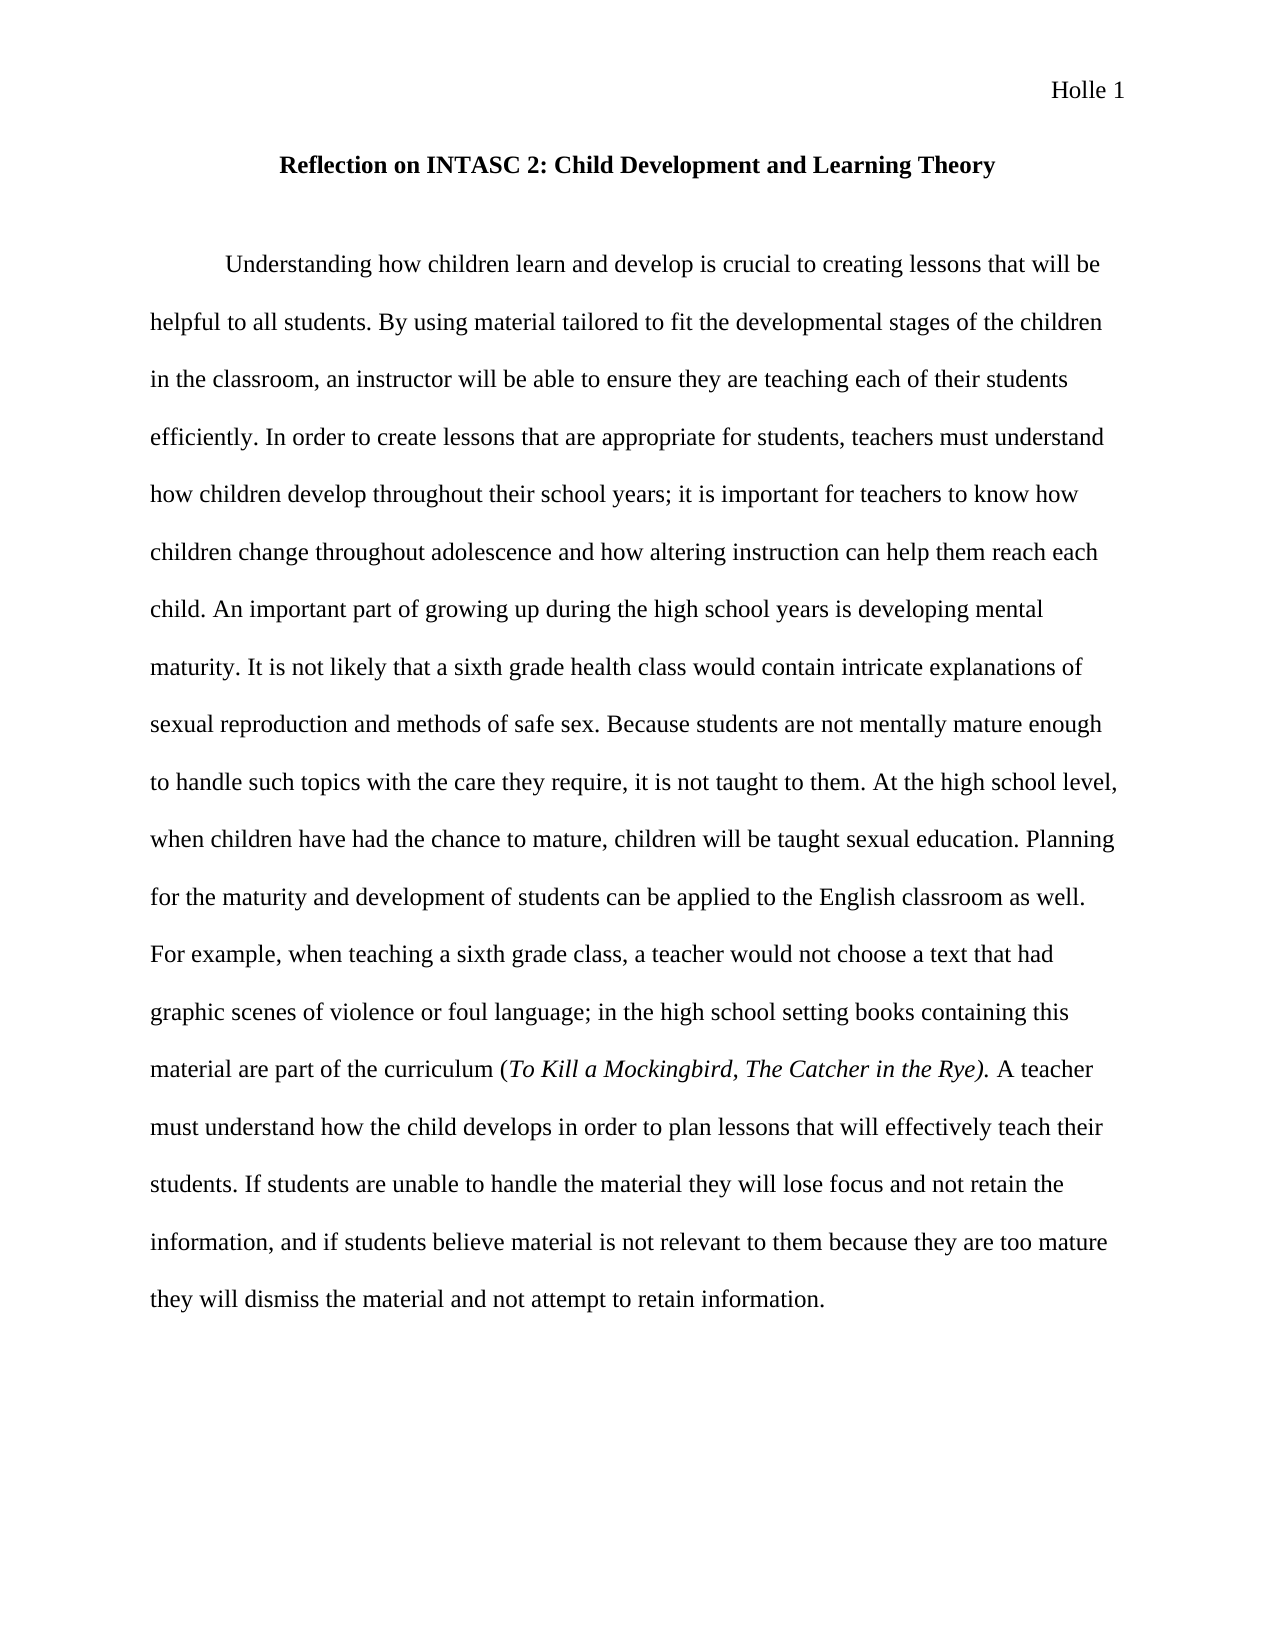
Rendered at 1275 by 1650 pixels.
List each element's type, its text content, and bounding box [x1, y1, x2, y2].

text Understanding how children learn and develop is crucial to creating lessons that will be helpful to all students. By using material tailored to fit the developmental stages of the children in the classroom, an instructor will be able to ensure they are teaching each of their students efficiently. In order to create lessons that are appropriate for students, teachers must understand how children develop throughout their school years; it is important for teachers to know how children change throughout adolescence and how altering instruction can help them reach each child. An important part of growing up during the high school years is developing mental maturity. It is not likely that a sixth grade health class would contain intricate explanations of sexual reproduction and methods of safe sex. Because students are not mentally mature enough to handle such topics with the care they require, it is not taught to them. At the high school level, when children have had the chance to mature, children will be taught sexual education. Planning for the maturity and development of students can be applied to the English classroom as well. For example, when teaching a sixth grade class, a teacher would not choose a text that had graphic scenes of violence or foul language; in the high school setting books containing this material are part of the curriculum (To Kill a Mockingbird, The Catcher in the Rye). A teacher must understand how the child develops in order to plan lessons that will effectively teach their students. If students are unable to handle the material they will lose focus and not retain the information, and if students believe material is not relevant to them because they are too mature they will dismiss the material and not attempt to retain information. [150, 249, 1125, 1313]
text Reflection on INTASC 2: Child Development and Learning Theory [150, 150, 1125, 179]
